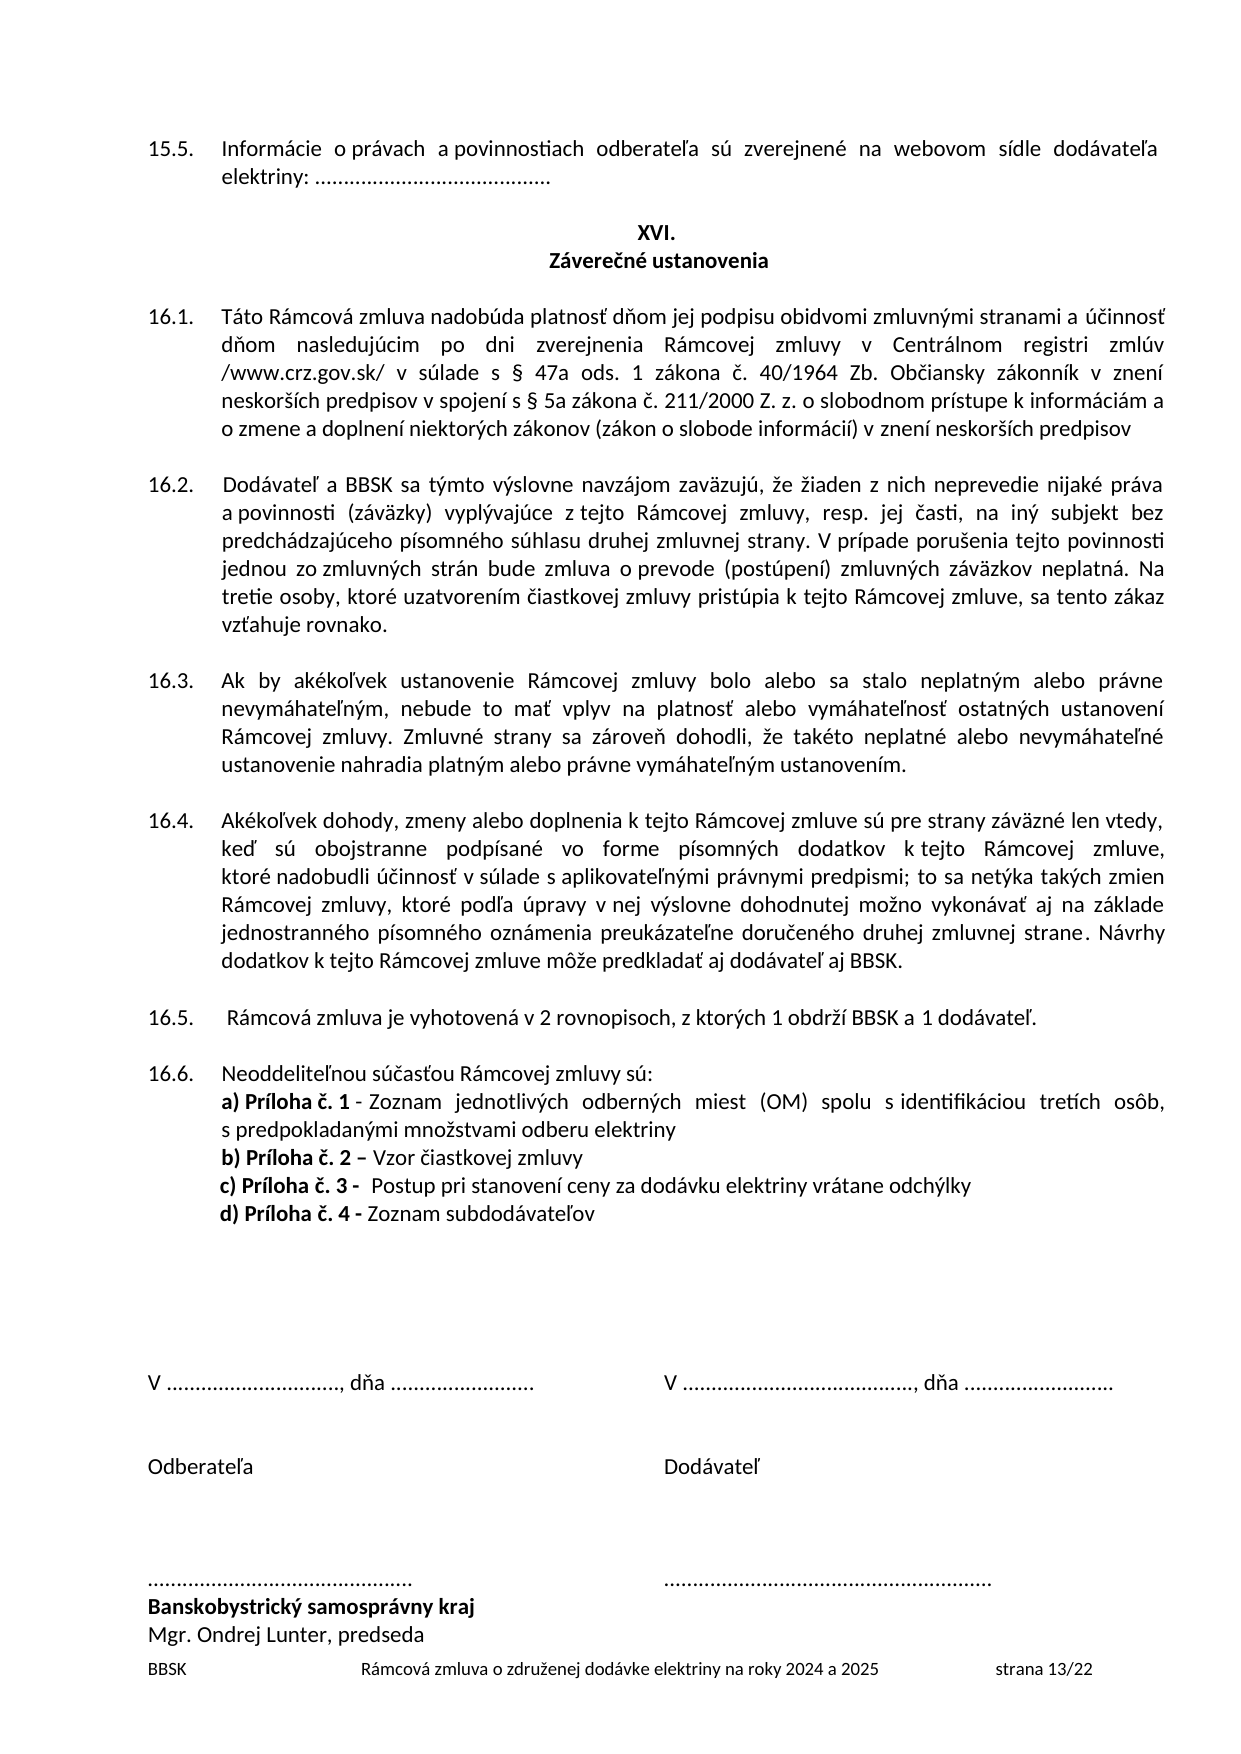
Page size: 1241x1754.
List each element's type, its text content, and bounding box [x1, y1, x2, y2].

text 16.2. Dodávateľ a BBSK sa týmto výslovne navzájom zaväzujú, že žiaden z nich neprevedie nijaké práva a povinnosti (záväzky) vyplývajúce z tejto Rámcovej zmluvy, resp. jej časti, na iný subjekt bez predchádzajúceho písomného súhlasu druhej zmluvnej strany. V prípade porušenia tejto povinnosti jednou zo zmluvných strán bude zmluva o prevode (postúpení) zmluvných záväzkov neplatná. Na tretie osoby, ktoré uzatvorením čiastkovej zmluvy pristúpia k tejto Rámcovej zmluve, sa tento zákaz vzťahuje rovnako. [148, 470, 1165, 638]
text b) Príloha č. 2 – Vzor čiastkovej zmluvy [221, 1143, 1165, 1171]
text Záverečné ustanovenia [148, 246, 1165, 274]
text V .............................., dňa ......................... V ........................................, dňa .......................... [148, 1368, 1165, 1396]
text Odberateľa Dodávateľ [148, 1452, 1165, 1480]
list Informácie o právach a povinnostiach odberateľa sú zverejnené na webovom sídle dodávateľa elektriny: ......................................... [148, 134, 1171, 190]
text 16.6. Neoddeliteľnou súčasťou Rámcovej zmluvy sú: [148, 1059, 1165, 1087]
text 16.4. Akékoľvek dohody, zmeny alebo doplnenia k tejto Rámcovej zmluve sú pre strany záväzné len vtedy, keď sú obojstranne podpísané vo forme písomných dodatkov k tejto Rámcovej zmluve, ktoré nadobudli účinnosť v súlade s aplikovateľnými právnymi predpismi; to sa netýka takých zmien Rámcovej zmluvy, ktoré podľa úpravy v nej výslovne dohodnutej možno vykonávať aj na základe jednostranného písomného oznámenia preukázateľne doručeného druhej zmluvnej strane. Návrhy dodatkov k tejto Rámcovej zmluve môže predkladať aj dodávateľ aj BBSK. [148, 806, 1165, 974]
text d) Príloha č. 4 - Zoznam subdodávateľov [148, 1199, 1165, 1227]
text 16.5. Rámcová zmluva je vyhotovená v 2 rovnopisoch, z ktorých 1 obdrží BBSK a 1 dodávateľ. [148, 1003, 1165, 1031]
text a) Príloha č. 1 - Zoznam jednotlivých odberných miest (OM) spolu s identifikáciou tretích osôb, s predpokladanými množstvami odberu elektriny [221, 1087, 1165, 1143]
text .............................................. ......................................................... [148, 1564, 1165, 1592]
text XVI. [148, 218, 1165, 246]
text 16.1. Táto Rámcová zmluva nadobúda platnosť dňom jej podpisu obidvomi zmluvnými stranami a účinnosť dňom nasledujúcim po dni zverejnenia Rámcovej zmluvy v Centrálnom registri zmlúv /www.crz.gov.sk/ v súlade s § 47a ods. 1 zákona č. 40/1964 Zb. Občiansky zákonník v znení neskorších predpisov v spojení s § 5a zákona č. 211/2000 Z. z. o slobodnom prístupe k informáciám a o zmene a doplnení niektorých zákonov (zákon o slobode informácií) v znení neskorších predpisov [148, 302, 1165, 442]
text Mgr. Ondrej Lunter, predseda [148, 1620, 1165, 1648]
text Banskobystrický samosprávny kraj [148, 1592, 1165, 1620]
text 16.3. Ak by akékoľvek ustanovenie Rámcovej zmluvy bolo alebo sa stalo neplatným alebo právne nevymáhateľným, nebude to mať vplyv na platnosť alebo vymáhateľnosť ostatných ustanovení Rámcovej zmluvy. Zmluvné strany sa zároveň dohodli, že takéto neplatné alebo nevymáhateľné ustanovenie nahradia platným alebo právne vymáhateľným ustanovením. [148, 666, 1165, 778]
text c) Príloha č. 3 - Postup pri stanovení ceny za dodávku elektriny vrátane odchýlky [148, 1171, 1165, 1199]
